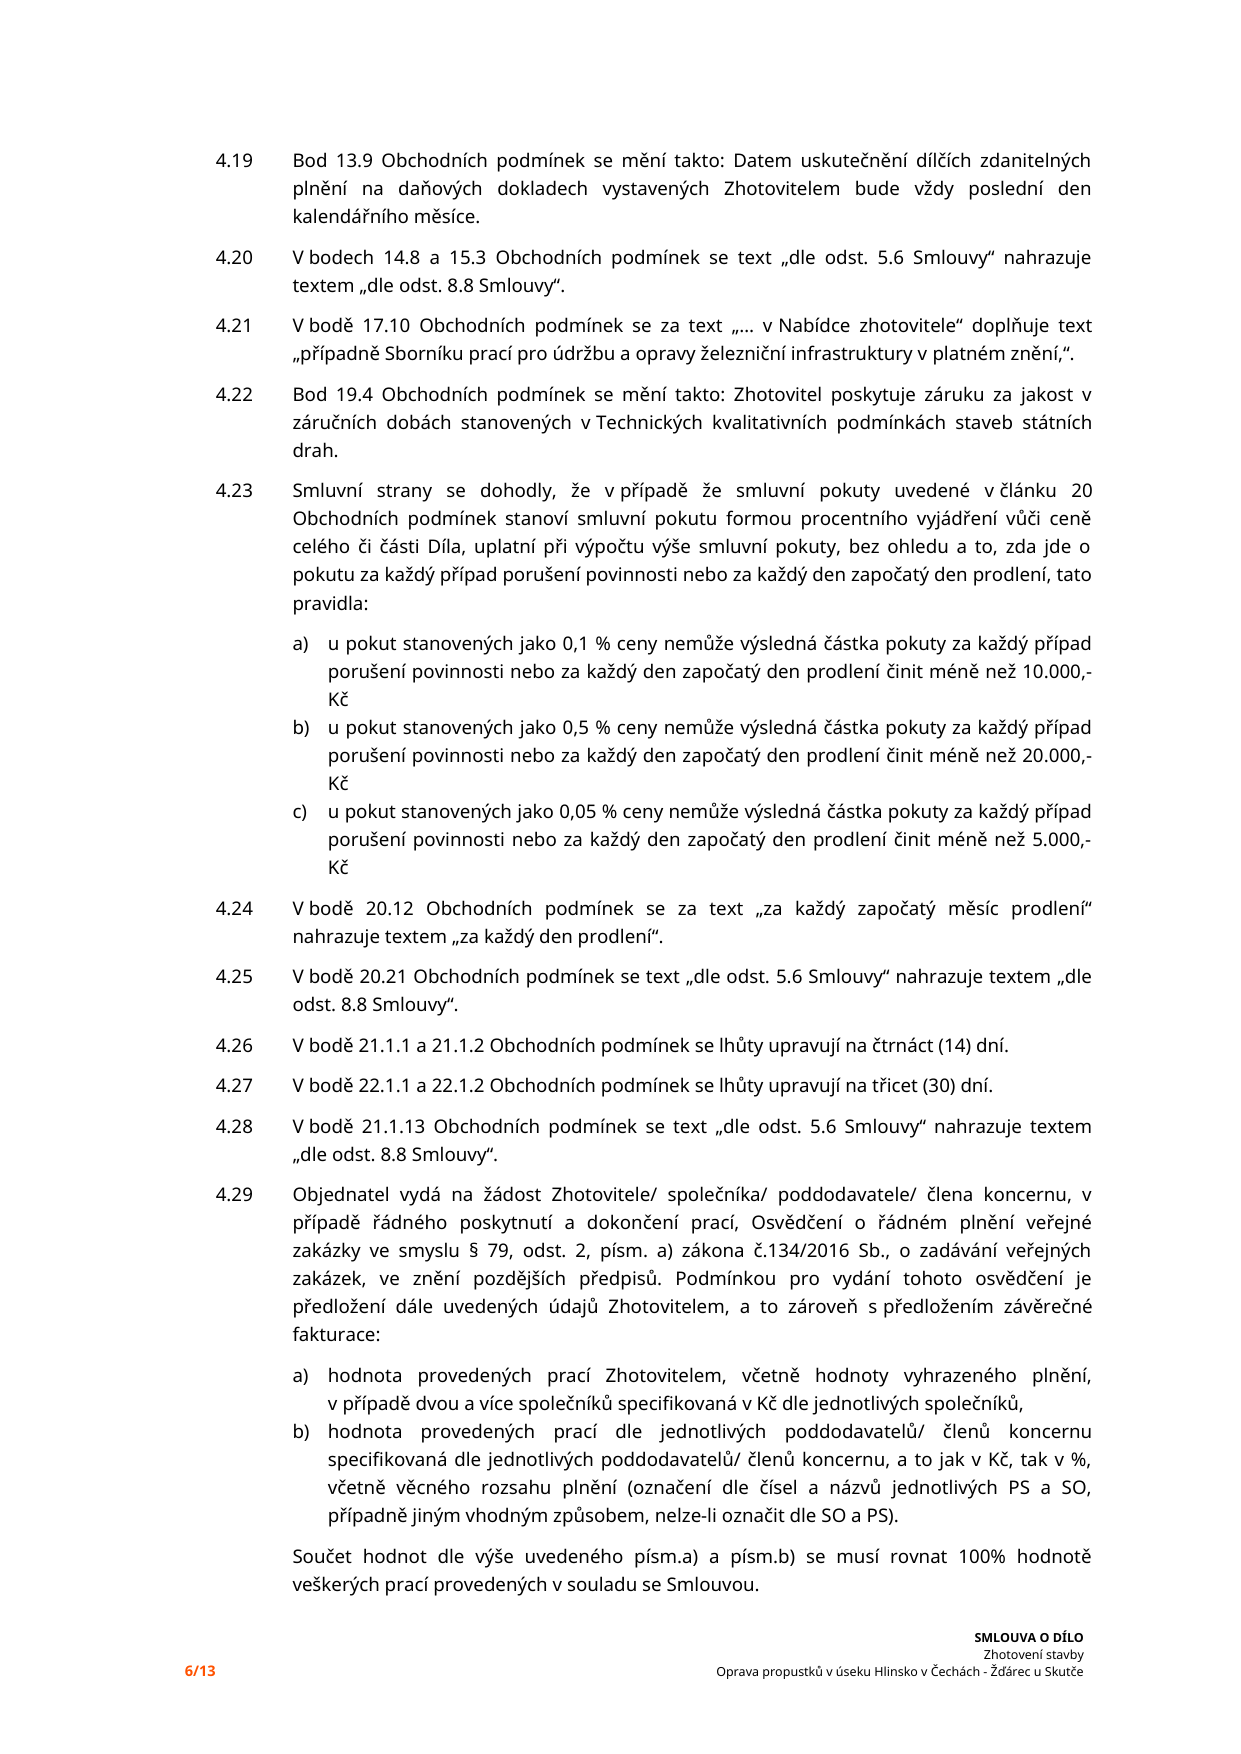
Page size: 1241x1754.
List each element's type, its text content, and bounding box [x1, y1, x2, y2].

text u pokut stanovených jako 0,05 % ceny nemůže výsledná částka pokuty za každý případ porušení povinnosti nebo za každý den započatý den prodlení činit méně než 5.000,- Kč [292, 798, 1093, 880]
text u pokut stanovených jako 0,5 % ceny nemůže výsledná částka pokuty za každý případ porušení povinnosti nebo za každý den započatý den prodlení činit méně než 20.000,- Kč [292, 714, 1093, 796]
text Bod 13.9 Obchodních podmínek se mění takto: Datem uskutečnění dílčích zdanitelných plnění na daňových dokladech vystavených Zhotovitelem bude vždy poslední den kalendářního měsíce. [216, 147, 1093, 229]
list hodnota provedených prací Zhotovitelem, včetně hodnoty vyhrazeného plnění, v případě dvou a více společníků specifikovaná v Kč dle jednotlivých společníků, [292, 1362, 1093, 1416]
text Součet hodnot dle výše uvedeného písm.a) a písm.b) se musí rovnat 100% hodnotě veškerých prací provedených v souladu se Smlouvou. [292, 1543, 1093, 1596]
text V bodě 21.1.1 a 21.1.2 Obchodních podmínek se lhůty upravují na čtrnáct (14) dní. [216, 1032, 1093, 1058]
text V bodě 20.12 Obchodních podmínek se za text „za každý započatý měsíc prodlení“ nahrazuje textem „za každý den prodlení“. [216, 895, 1093, 948]
text hodnota provedených prací dle jednotlivých poddodavatelů/ členů koncernu specifikovaná dle jednotlivých poddodavatelů/ členů koncernu, a to jak v Kč, tak v %, včetně věcného rozsahu plnění (označení dle čísel a názvů jednotlivých PS a SO, případně jiným vhodným způsobem, nelze-li označit dle SO a PS). [292, 1418, 1093, 1528]
text V bodě 17.10 Obchodních podmínek se za text „… v Nabídce zhotovitele“ doplňuje text „případně Sborníku prací pro údržbu a opravy železniční infrastruktury v platném znění,“. [216, 313, 1093, 366]
text Bod 19.4 Obchodních podmínek se mění takto: Zhotovitel poskytuje záruku za jakost v záručních dobách stanovených v Technických kvalitativních podmínkách staveb státních drah. [216, 381, 1093, 463]
text V bodech 14.8 a 15.3 Obchodních podmínek se text „dle odst. 5.6 Smlouvy“ nahrazuje textem „dle odst. 8.8 Smlouvy“. [216, 244, 1093, 298]
list u pokut stanovených jako 0,1 % ceny nemůže výsledná částka pokuty za každý případ porušení povinnosti nebo za každý den započatý den prodlení činit méně než 10.000,- Kč [292, 630, 1093, 712]
text V bodě 20.21 Obchodních podmínek se text „dle odst. 5.6 Smlouvy“ nahrazuje textem „dle odst. 8.8 Smlouvy“. [216, 963, 1093, 1017]
text V bodě 21.1.13 Obchodních podmínek se text „dle odst. 5.6 Smlouvy“ nahrazuje textem „dle odst. 8.8 Smlouvy“. [216, 1113, 1093, 1167]
text Objednatel vydá na žádost Zhotovitele/ společníka/ poddodavatele/ člena koncernu, v případě řádného poskytnutí a dokončení prací, Osvědčení o řádném plnění veřejné zakázky ve smyslu § 79, odst. 2, písm. a) zákona č.134/2016 Sb., o zadávání veřejných zakázek, ve znění pozdějších předpisů. Podmínkou pro vydání tohoto osvědčení je předložení dále uvedených údajů Zhotovitelem, a to zároveň s předložením závěrečné fakturace: [216, 1182, 1093, 1347]
text Smluvní strany se dohodly, že v případě že smluvní pokuty uvedené v článku 20 Obchodních podmínek stanoví smluvní pokutu formou procentního vyjádření vůči ceně celého či části Díla, uplatní při výpočtu výše smluvní pokuty, bez ohledu a to, zda jde o pokutu za každý případ porušení povinnosti nebo za každý den započatý den prodlení, tato pravidla: [216, 478, 1093, 615]
text V bodě 22.1.1 a 22.1.2 Obchodních podmínek se lhůty upravují na třicet (30) dní. [216, 1073, 1093, 1098]
